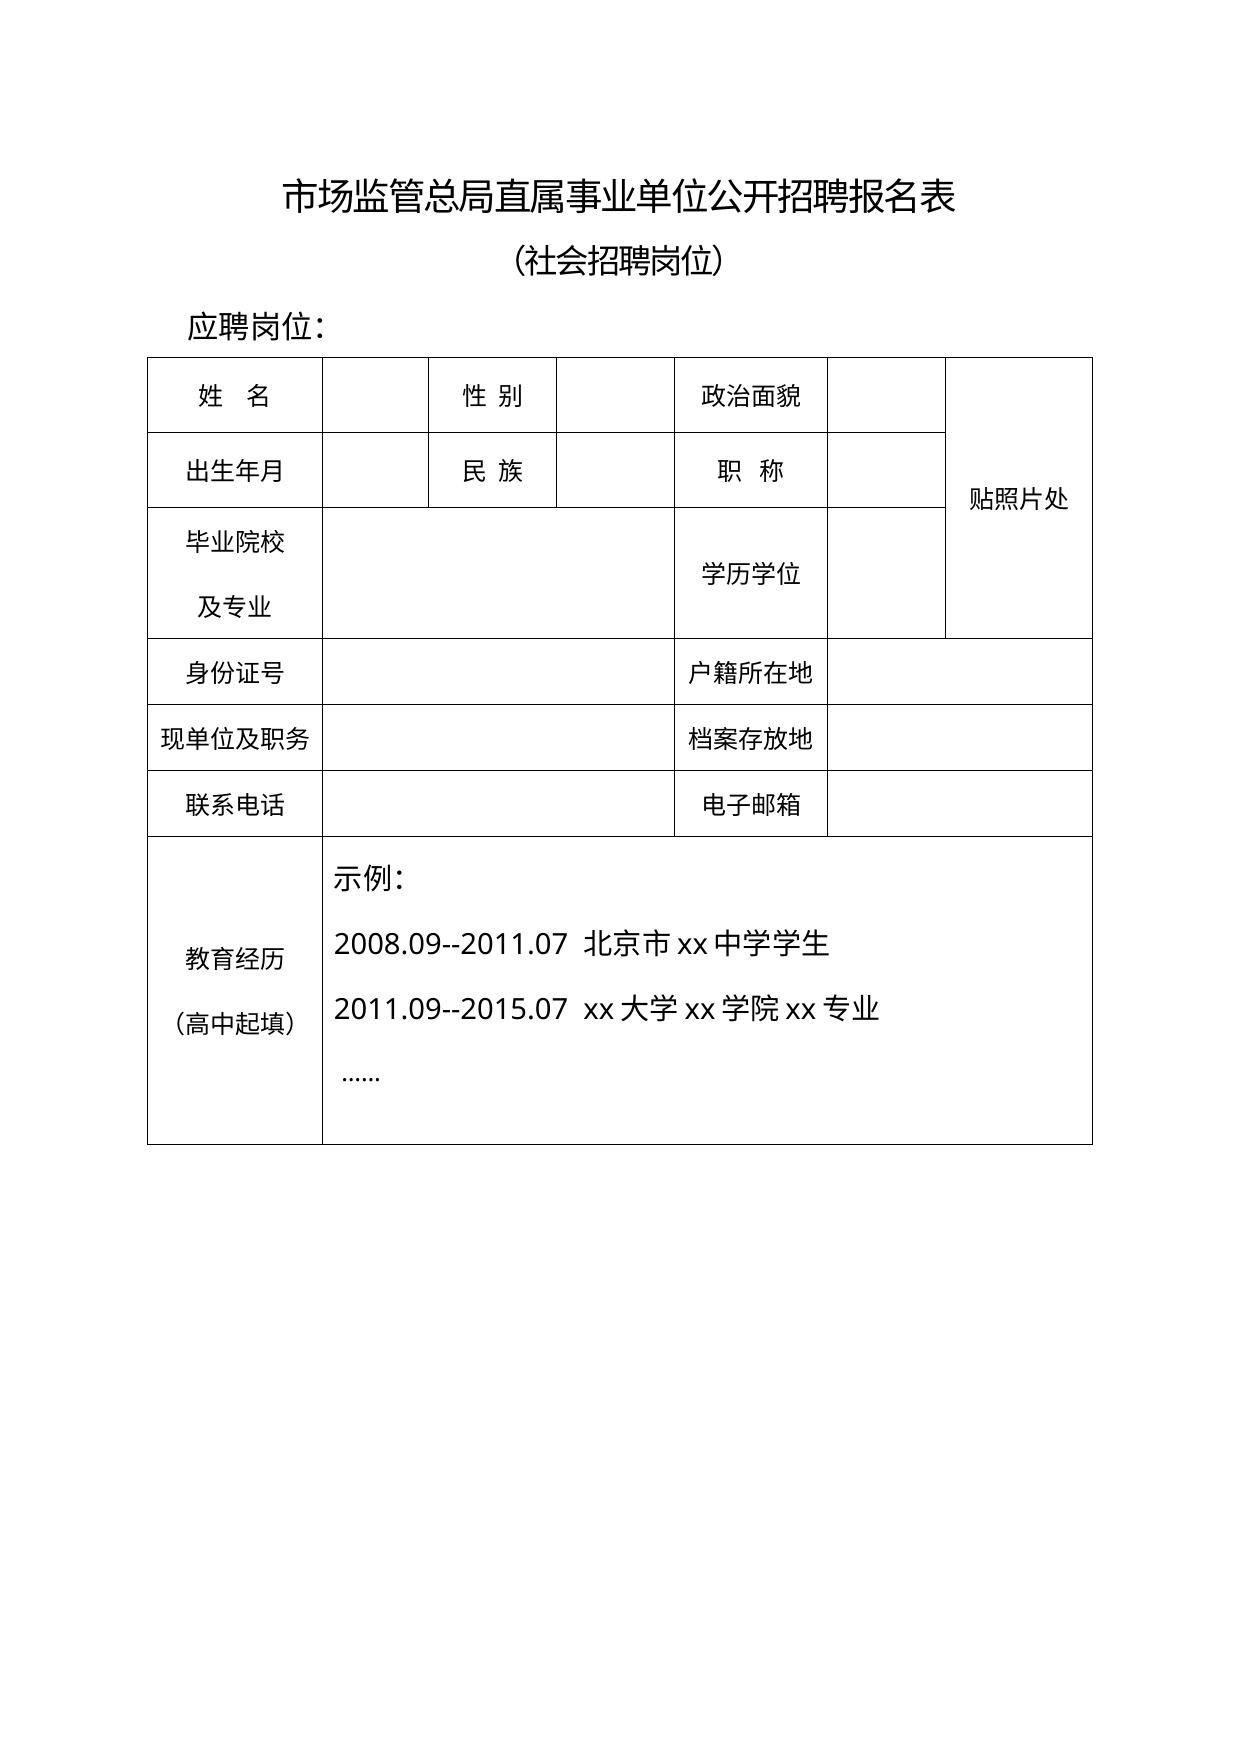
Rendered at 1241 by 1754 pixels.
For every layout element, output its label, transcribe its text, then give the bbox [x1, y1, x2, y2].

table_cell 档案存放地 [675, 705, 827, 770]
table_cell [828, 705, 1092, 770]
text （社会招聘岗位） [187, 227, 1053, 292]
table_cell 现单位及职务 [148, 705, 322, 770]
table_header 政治面貌 [675, 358, 827, 432]
table_cell 民 族 [429, 433, 556, 507]
table_cell 职 称 [675, 433, 827, 507]
table_cell 户籍所在地 [675, 639, 827, 704]
table_header 姓 名 [148, 358, 322, 432]
table_cell [828, 433, 945, 507]
table_header [828, 358, 945, 432]
table_cell [323, 639, 674, 704]
table_header 贴照片处 [946, 358, 1092, 638]
table_cell [828, 508, 945, 638]
table_cell [323, 705, 674, 770]
table_header [323, 358, 428, 432]
table_cell [323, 508, 674, 638]
table_cell [828, 639, 1092, 704]
table_cell 示例： 2008.09--2011.07 北京市xx中学学生 2011.09--2015.07 xx大学xx学院xx专业 …… [323, 837, 1092, 1143]
table_cell 教育经历 （高中起填） [148, 837, 322, 1143]
table_cell [323, 771, 674, 836]
table_cell 学历学位 [675, 508, 827, 638]
table_cell [323, 433, 428, 507]
table_cell 毕业院校 及专业 [148, 508, 322, 638]
table_cell [828, 771, 1092, 836]
table_cell 身份证号 [148, 639, 322, 704]
table_header 性 别 [429, 358, 556, 432]
table_cell [557, 433, 674, 507]
table_cell 出生年月 [148, 433, 322, 507]
text 应聘岗位： [187, 292, 1053, 357]
table_header [557, 358, 674, 432]
table_cell 联系电话 [148, 771, 322, 836]
text 市场监管总局直属事业单位公开招聘报名表 [187, 162, 1053, 227]
table_cell 电子邮箱 [675, 771, 827, 836]
